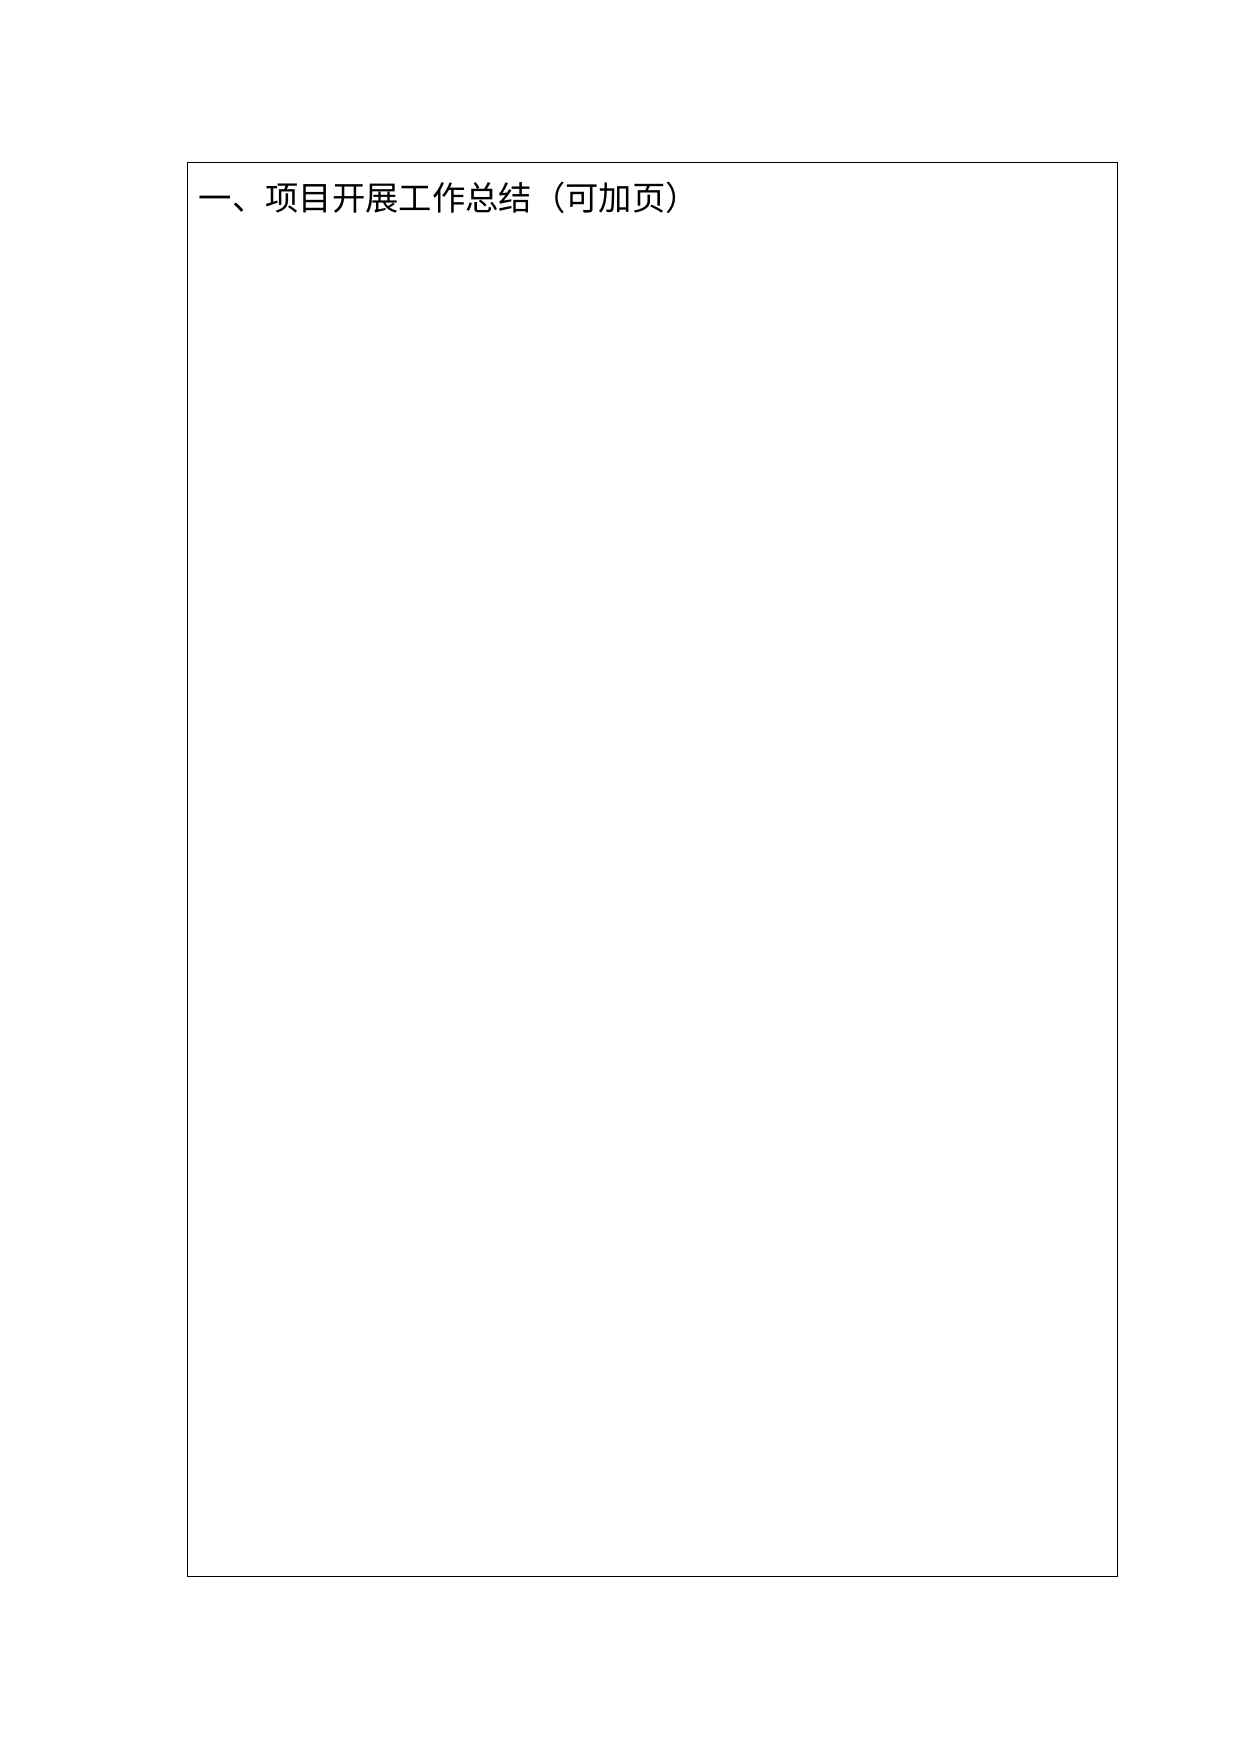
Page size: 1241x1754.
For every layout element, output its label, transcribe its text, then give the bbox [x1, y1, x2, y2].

table_header 一、项目开展工作总结（可加页） [188, 163, 1117, 1576]
